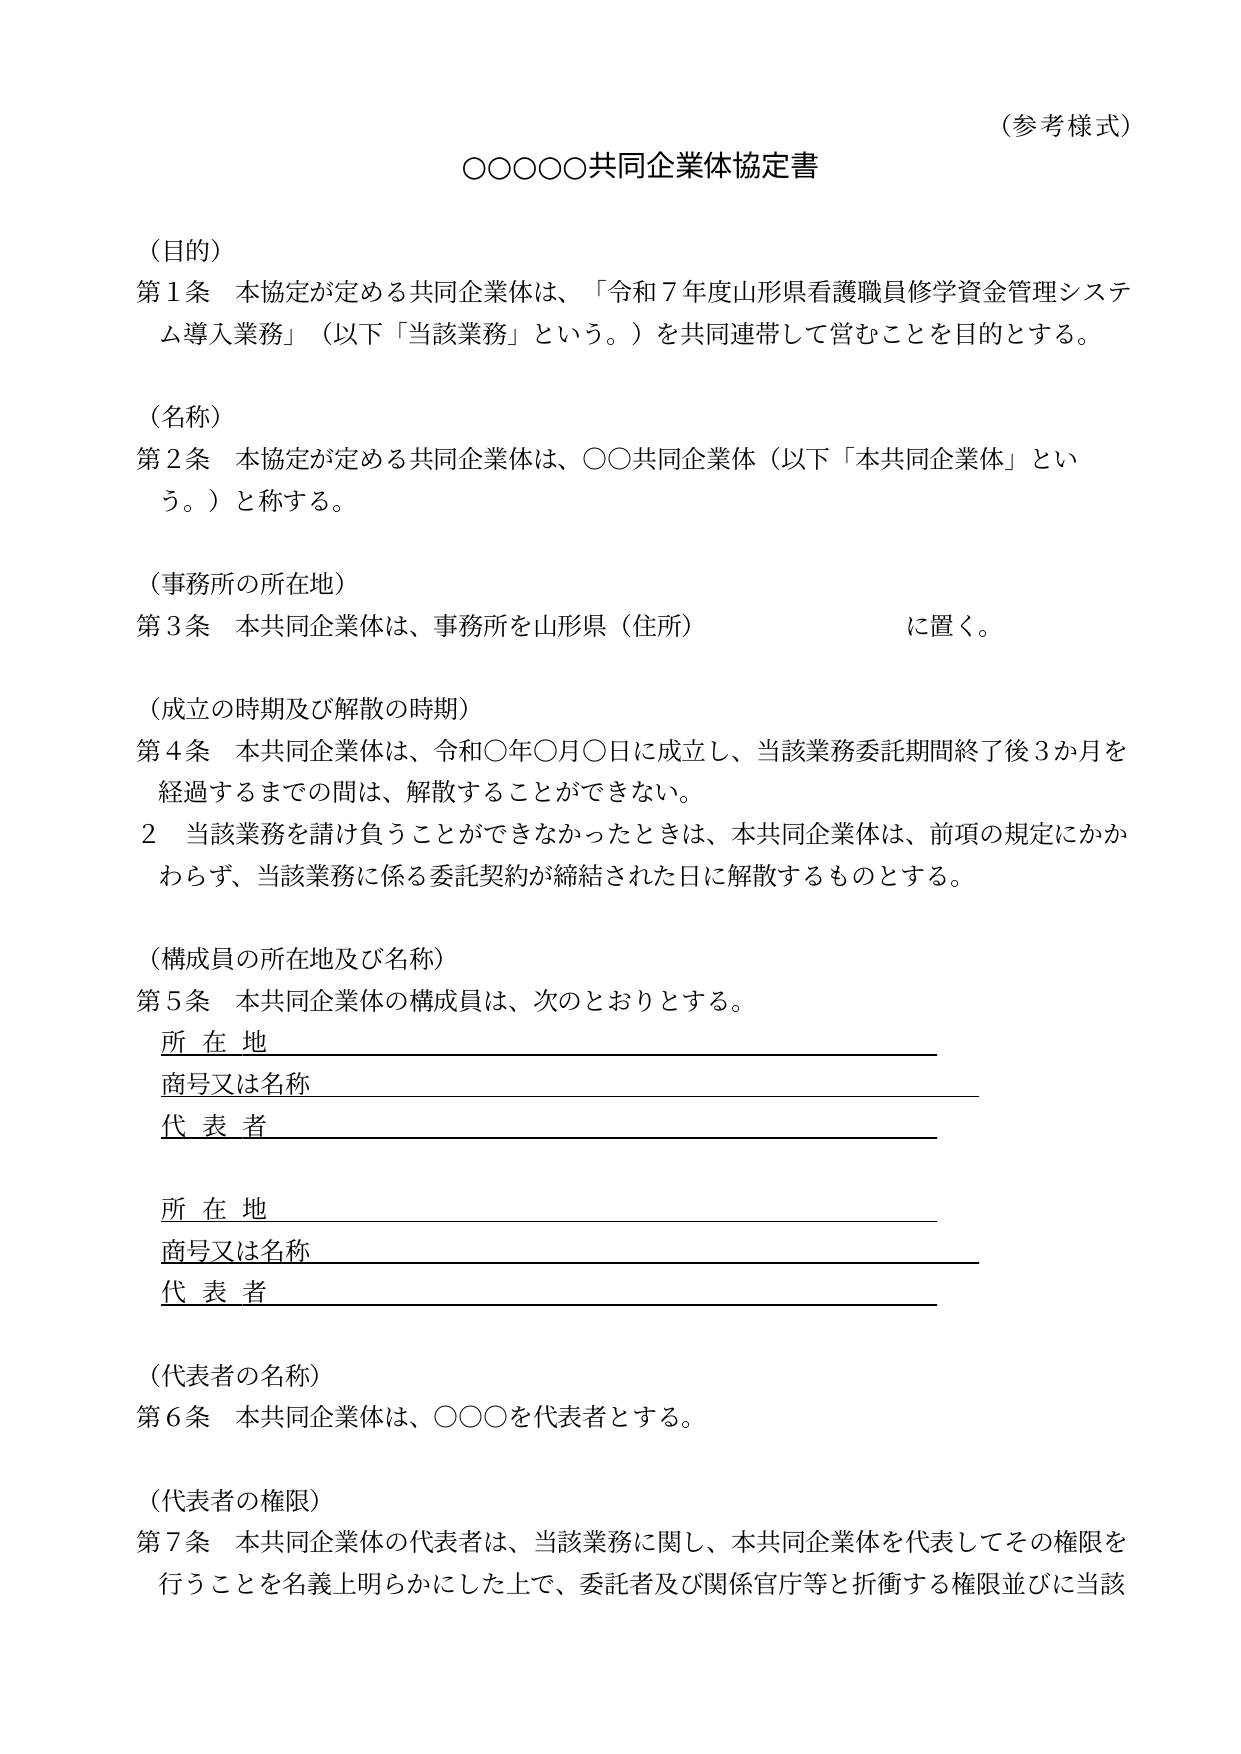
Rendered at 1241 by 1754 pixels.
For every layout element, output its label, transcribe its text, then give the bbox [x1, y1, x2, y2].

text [136, 1518, 1145, 1602]
text （成立の時期及び解散の時期） [136, 685, 1145, 727]
text （参考様式） [136, 102, 1145, 143]
text （代表者の権限） [136, 1477, 1145, 1518]
text 所在地 [136, 1018, 1145, 1060]
text 第４条 本共同企業体は、令和○年〇月〇日に成立し、当該業務委託期間終了後３か月を経過するまでの間は、解散することができない。 [136, 727, 1145, 810]
text 商号又は名称 [136, 1060, 1145, 1102]
text 代表者 [136, 1102, 1145, 1143]
text （名称） [136, 393, 1145, 435]
text （代表者の名称） [136, 1352, 1145, 1393]
text （目的） [136, 227, 1145, 268]
text 所在地 [136, 1185, 1145, 1227]
text 商号又は名称 [136, 1227, 1145, 1268]
text 第２条 本協定が定める共同企業体は、○○共同企業体（以下「本共同企業体」という。）と称する。 [136, 435, 1145, 518]
text ２ 当該業務を請け負うことができなかったときは、本共同企業体は、前項の規定にかかわらず、当該業務に係る委託契約が締結された日に解散するものとする。 [136, 810, 1145, 893]
text （事務所の所在地） [136, 560, 1145, 602]
text ○○○○○共同企業体協定書 [136, 143, 1145, 185]
text 代表者 [136, 1268, 1145, 1310]
text 第５条 本共同企業体の構成員は、次のとおりとする。 [136, 977, 1145, 1018]
text 第１条 本協定が定める共同企業体は、「令和７年度山形県看護職員修学資金管理システム導入業務」（以下「当該業務」という。）を共同連帯して営むことを目的とする。 [136, 268, 1145, 352]
text 第３条 本共同企業体は、事務所を山形県（住所） に置く。 [136, 602, 1145, 643]
text 第６条 本共同企業体は、○○○を代表者とする。 [136, 1393, 1145, 1435]
text （構成員の所在地及び名称） [136, 935, 1145, 977]
